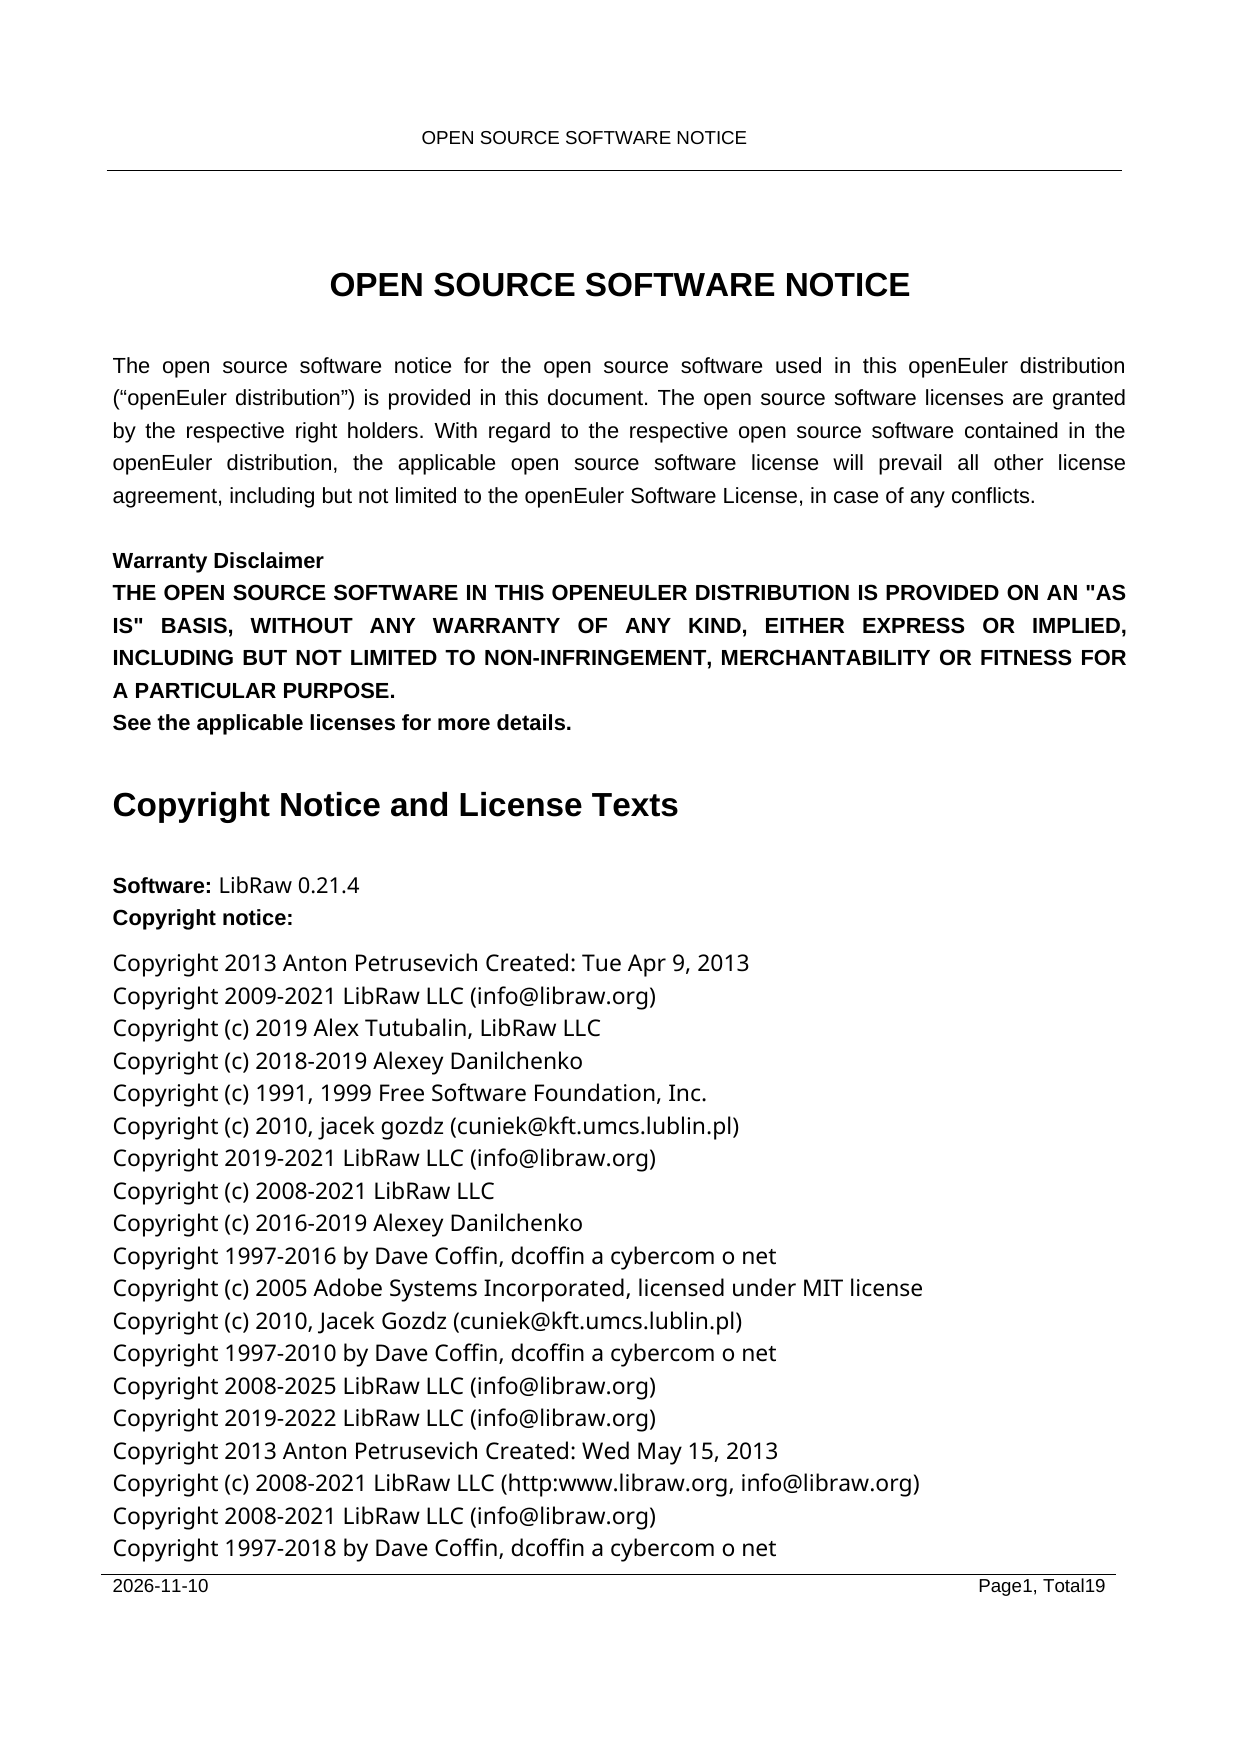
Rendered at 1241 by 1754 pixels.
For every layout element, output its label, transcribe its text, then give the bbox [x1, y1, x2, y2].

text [112, 947, 1128, 1564]
text Warranty Disclaimer [112, 544, 1128, 576]
text OPEN SOURCE SOFTWARE NOTICE [112, 251, 1128, 316]
text Copyright notice: [112, 901, 1128, 934]
text The open source software notice for the open source software used in this openEuler distribution (“openEuler distribution”) is provided in this document. The open source software licenses are granted by the respective right holders. With regard to the respective open source software contained in the openEuler distribution, the applicable open source software license will prevail all other license agreement, including but not limited to the openEuler Software License, in case of any conflicts. [112, 349, 1128, 511]
text THE OPEN SOURCE SOFTWARE IN THIS OPENEULER DISTRIBUTION IS PROVIDED ON AN "AS IS" BASIS, WITHOUT ANY WARRANTY OF ANY KIND, EITHER EXPRESS OR IMPLIED, INCLUDING BUT NOT LIMITED TO NON-INFRINGEMENT, MERCHANTABILITY OR FITNESS FOR A PARTICULAR PURPOSE. See the applicable licenses for more details. [112, 576, 1128, 739]
title Software: LibRaw 0.21.4 [112, 869, 1128, 901]
text Copyright Notice and License Texts [112, 771, 1128, 836]
